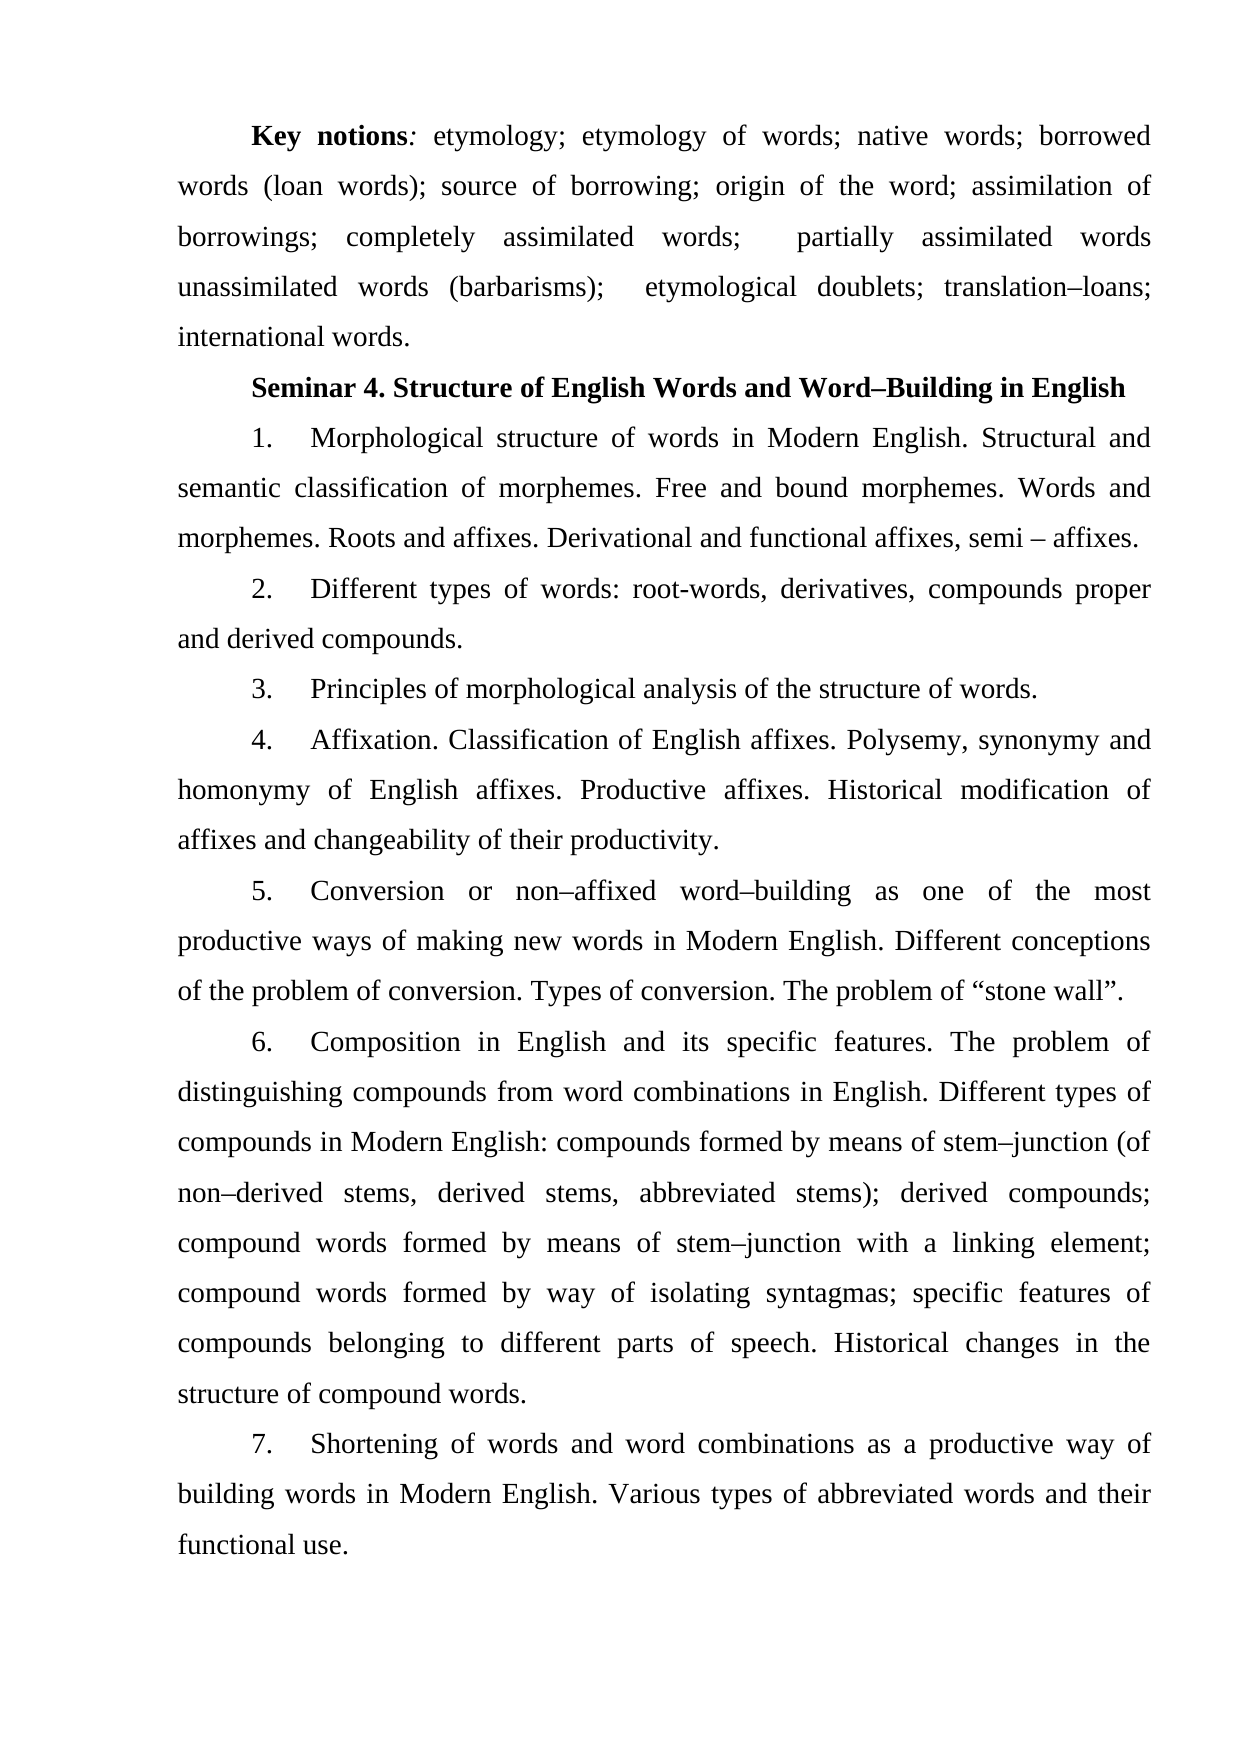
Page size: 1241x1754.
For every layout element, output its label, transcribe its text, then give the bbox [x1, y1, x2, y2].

list Affixation. Classification of English affixes. Polysemy, synonymy and homonymy of English affixes. Productive affixes. Historical modification of affixes and changeability of their productivity. [177, 722, 1152, 856]
list Composition in English and its specific features. The problem of distinguishing compounds from word combinations in English. Different types of compounds in Modern English: compounds formed by means of stem–junction (of non–derived stems, derived stems, abbreviated stems); derived compounds; compound words formed by means of stem–junction with a linking element; compound words formed by way of isolating syntagmas; specific features of compounds belonging to different parts of speech. Historical changes in the structure of compound words. [177, 1024, 1152, 1409]
list Shortening of words and word combinations as a productive way of building words in Modern English. Various types of abbreviated words and their functional use. [177, 1426, 1152, 1560]
list Principles of morphological analysis of the structure of words. [177, 672, 1152, 705]
text Seminar 4. Structure of English Words and Word–Building in English [177, 370, 1152, 403]
list Conversion or non–affixed word–building as one of the most productive ways of making new words in Modern English. Different conceptions of the problem of conversion. Types of conversion. The problem of “stone wall”. [177, 873, 1152, 1007]
text Key notions: etymology; etymology of words; native words; borrowed words (loan words); source of borrowing; origin of the word; assimilation of borrowings; completely assimilated words; partially assimilated words unassimilated words (barbarisms); etymological doublets; translation–loans; international words. [177, 118, 1152, 353]
list Morphological structure of words in Modern English. Structural and semantic classification of morphemes. Free and bound morphemes. Words and morphemes. Roots and affixes. Derivational and functional affixes, semi – affixes. [177, 420, 1152, 554]
list Different types of words: root-words, derivatives, compounds proper and derived compounds. [177, 571, 1152, 655]
